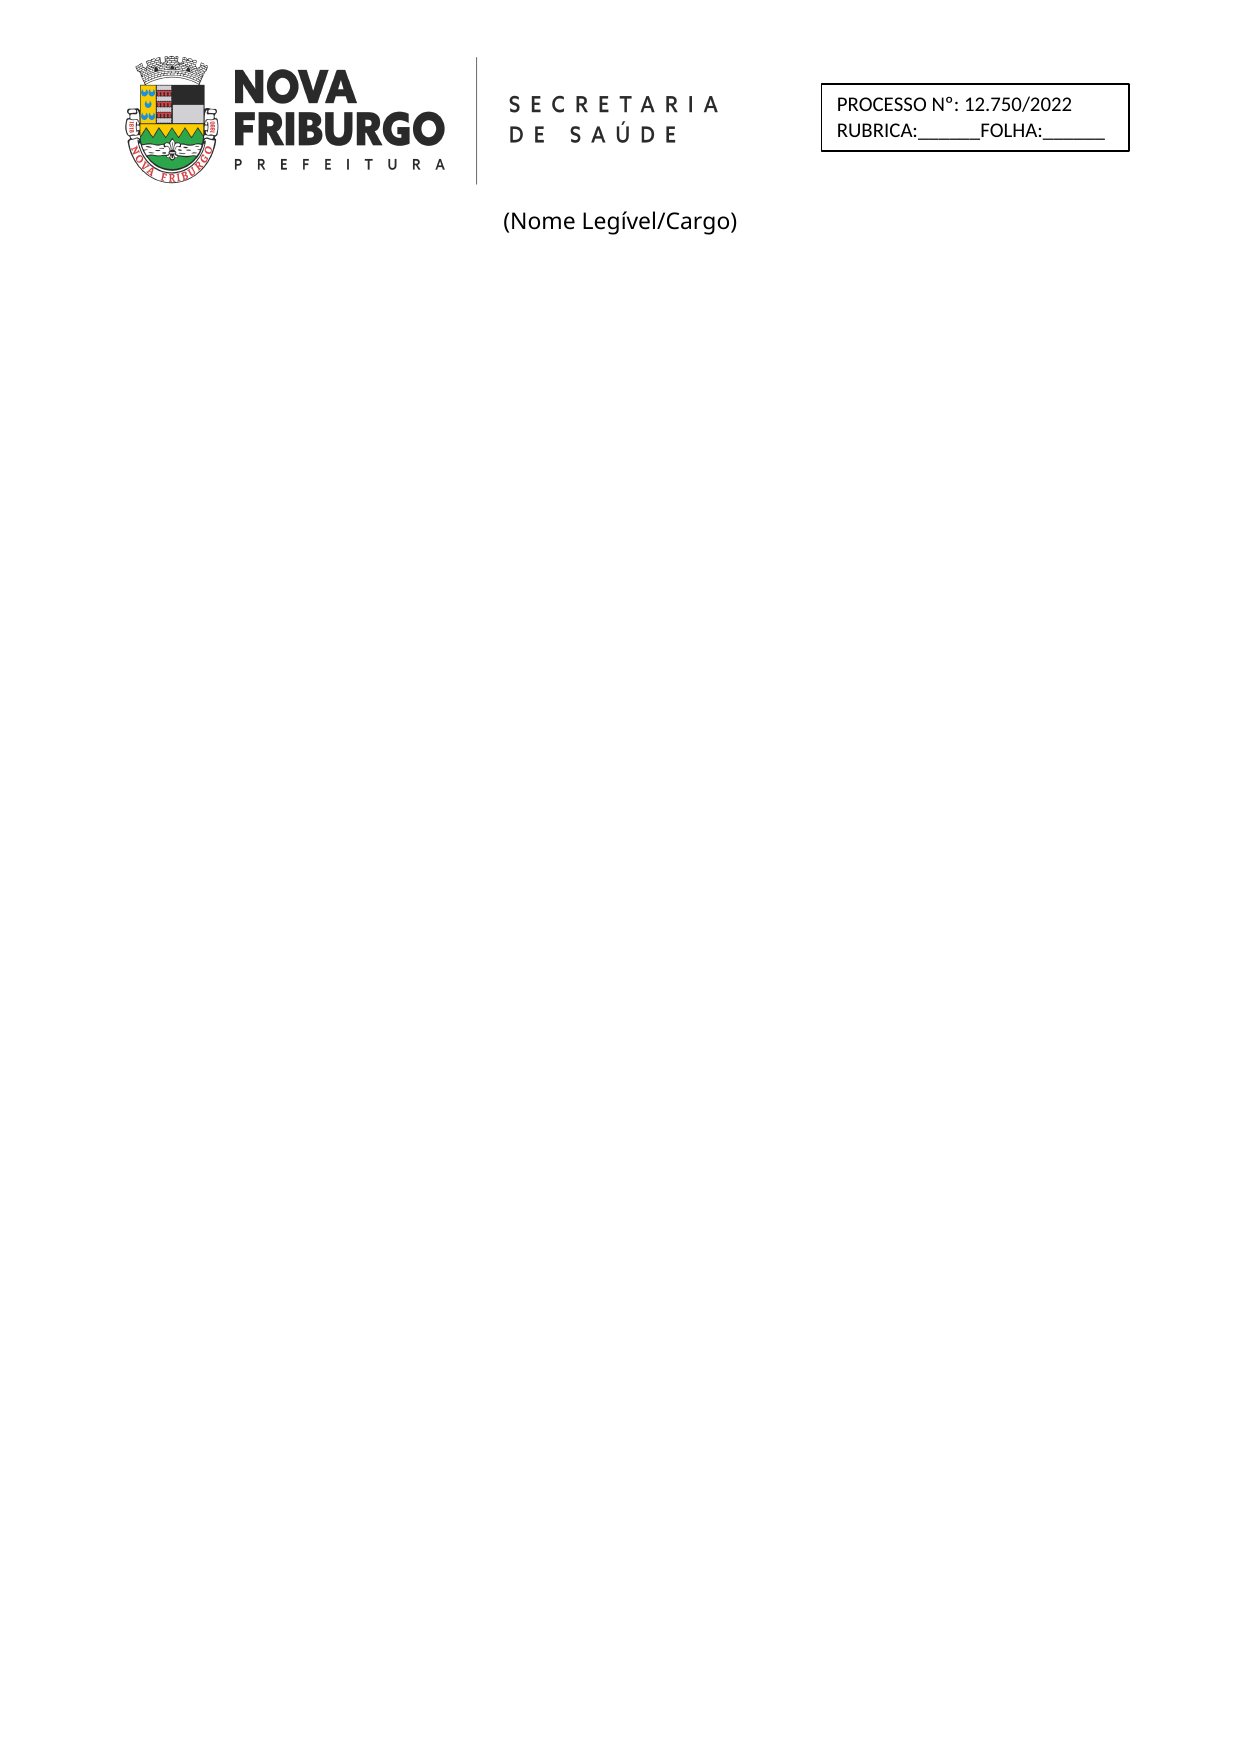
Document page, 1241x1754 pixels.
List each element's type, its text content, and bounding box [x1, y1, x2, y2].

text (Nome Legível/Cargo) [112, 205, 1128, 236]
picture [112, 44, 735, 199]
